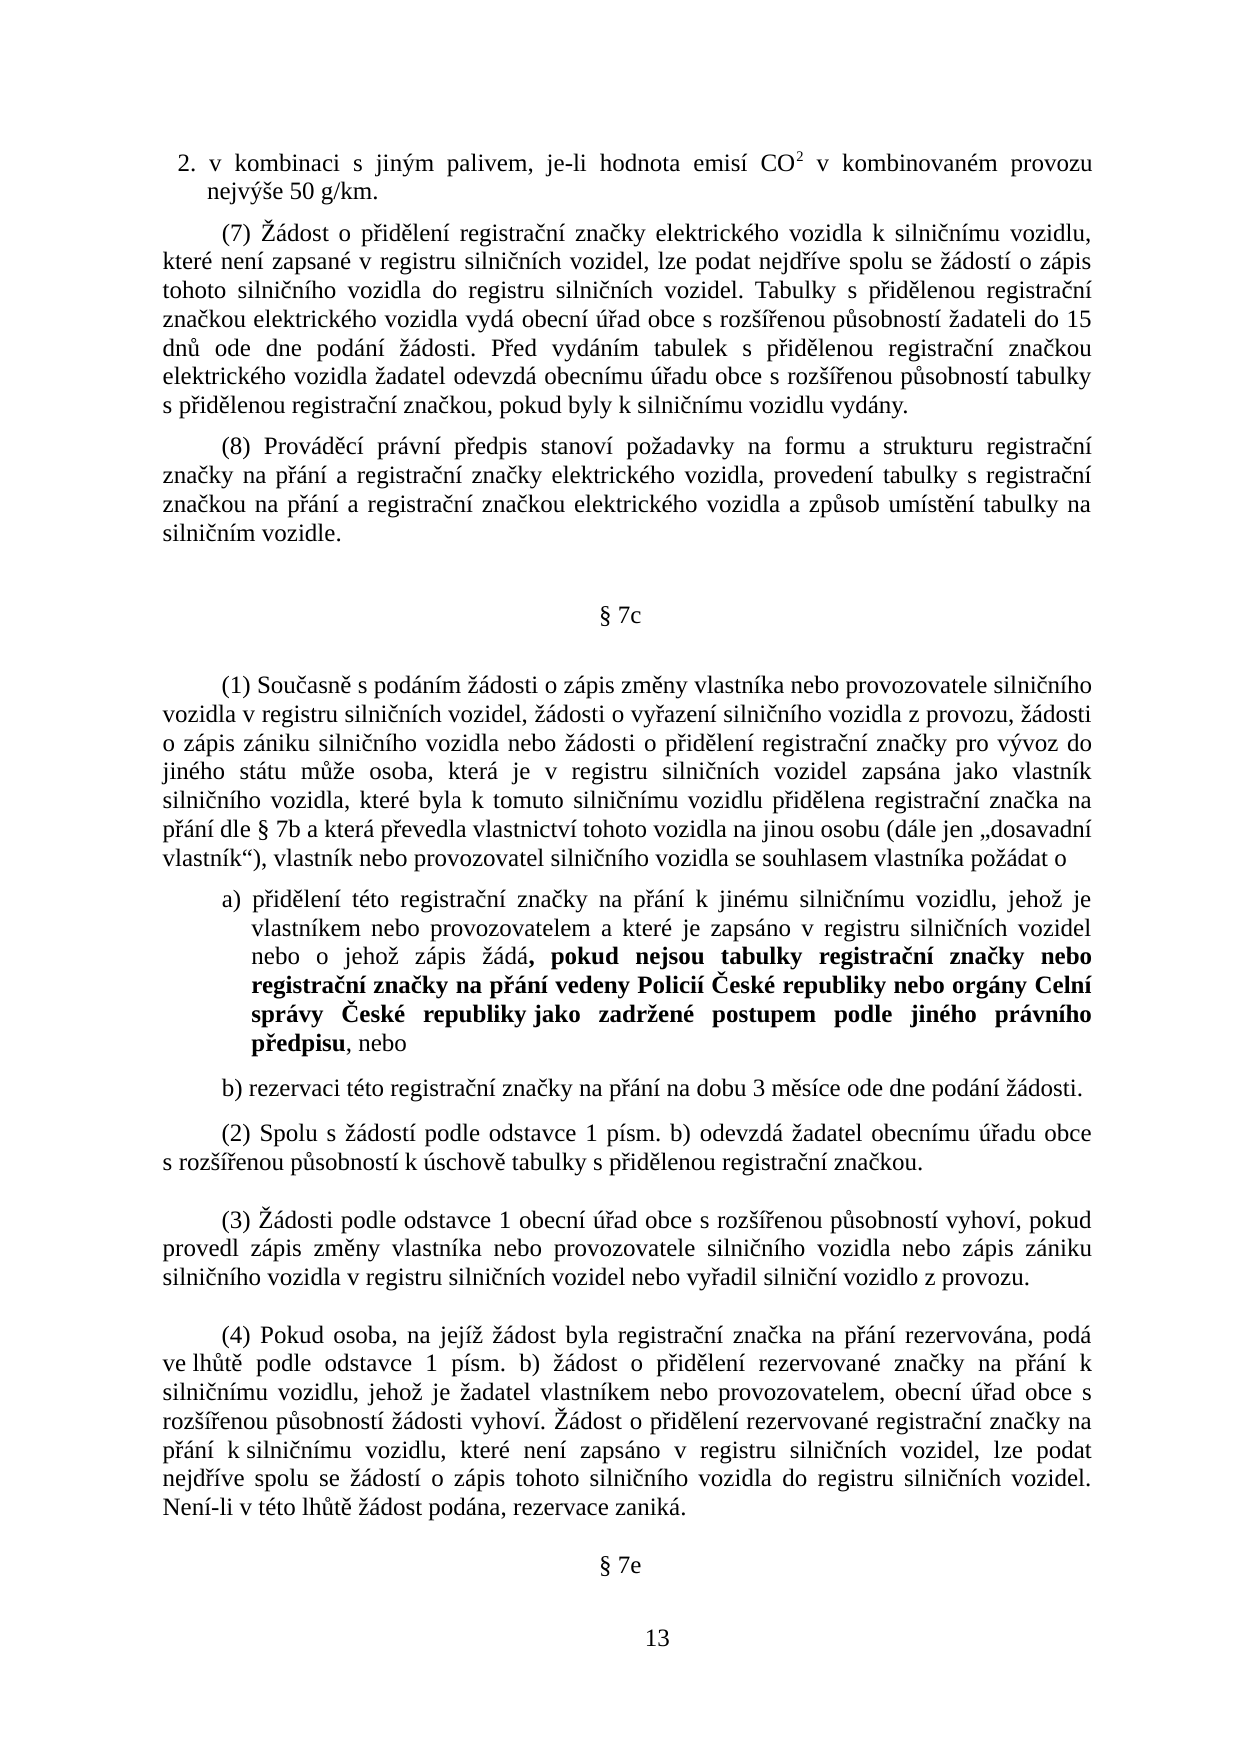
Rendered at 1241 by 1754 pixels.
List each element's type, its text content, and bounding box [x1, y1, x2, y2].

list (4) Pokud osoba, na jejíž žádost byla registrační značka na přání rezervována, podá ve lhůtě podle odstavce 1 písm. b) žádost o přidělení rezervované značky na přání k silničnímu vozidlu, jehož je žadatel vlastníkem nebo provozovatelem, obecní úřad obce s rozšířenou působností žádosti vyhoví. Žádost o přidělení rezervované registrační značky na přání k silničnímu vozidlu, které není zapsáno v registru silničních vozidel, lze podat nejdříve spolu se žádostí o zápis tohoto silničního vozidla do registru silničních vozidel. Není-li v této lhůtě žádost podána, rezervace zaniká. [162, 1320, 1093, 1521]
list b) rezervaci této registrační značky na přání na dobu 3 měsíce ode dne podání žádosti. [222, 1073, 1093, 1102]
list (1) Současně s podáním žádosti o zápis změny vlastníka nebo provozovatele silničního vozidla v registru silničních vozidel, žádosti o vyřazení silničního vozidla z provozu, žádosti o zápis zániku silničního vozidla nebo žádosti o přidělení registrační značky pro vývoz do jiného státu může osoba, která je v registru silničních vozidel zapsána jako vlastník silničního vozidla, které byla k tomuto silničnímu vozidlu přidělena registrační značka na přání dle § 7b a která převedla vlastnictví tohoto vozidla na jinou osobu (dále jen „dosavadní vlastník“), vlastník nebo provozovatel silničního vozidla se souhlasem vlastníka požádat o [162, 670, 1093, 871]
list § 7c [148, 600, 1093, 629]
text (7) Žádost o přidělení registrační značky elektrického vozidla k silničnímu vozidlu, které není zapsané v registru silničních vozidel, lze podat nejdříve spolu se žádostí o zápis tohoto silničního vozidla do registru silničních vozidel. Tabulky s přidělenou registrační značkou elektrického vozidla vydá obecní úřad obce s rozšířenou působností žadateli do 15 dnů ode dne podání žádosti. Před vydáním tabulek s přidělenou registrační značkou elektrického vozidla žadatel odevzdá obecnímu úřadu obce s rozšířenou působností tabulky s přidělenou registrační značkou, pokud byly k silničnímu vozidlu vydány. [162, 218, 1093, 419]
text 2. v kombinaci s jiným palivem, je-li hodnota emisí CO2 v kombinovaném provozu nejvýše 50 g/km. [177, 148, 1093, 205]
list (2) Spolu s žádostí podle odstavce 1 písm. b) odevzdá žadatel obecnímu úřadu obce s rozšířenou působností k úschově tabulky s přidělenou registrační značkou. [162, 1118, 1093, 1176]
text (8) Prováděcí právní předpis stanoví požadavky na formu a strukturu registrační značky na přání a registrační značky elektrického vozidla, provedení tabulky s registrační značkou na přání a registrační značkou elektrického vozidla a způsob umístění tabulky na silničním vozidle. [162, 431, 1093, 546]
list (3) Žádosti podle odstavce 1 obecní úřad obce s rozšířenou působností vyhoví, pokud provedl zápis změny vlastníka nebo provozovatele silničního vozidla nebo zápis zániku silničního vozidla v registru silničních vozidel nebo vyřadil silniční vozidlo z provozu. [162, 1205, 1093, 1291]
list a) přidělení této registrační značky na přání k jinému silničnímu vozidlu, jehož je vlastníkem nebo provozovatelem a které je zapsáno v registru silničních vozidel nebo o jehož zápis žádá, pokud nejsou tabulky registrační značky nebo registrační značky na přání vedeny Policií České republiky nebo orgány Celní správy České republiky jako zadržené postupem podle jiného právního předpisu, nebo [222, 884, 1093, 1056]
list § 7e [148, 1550, 1093, 1578]
